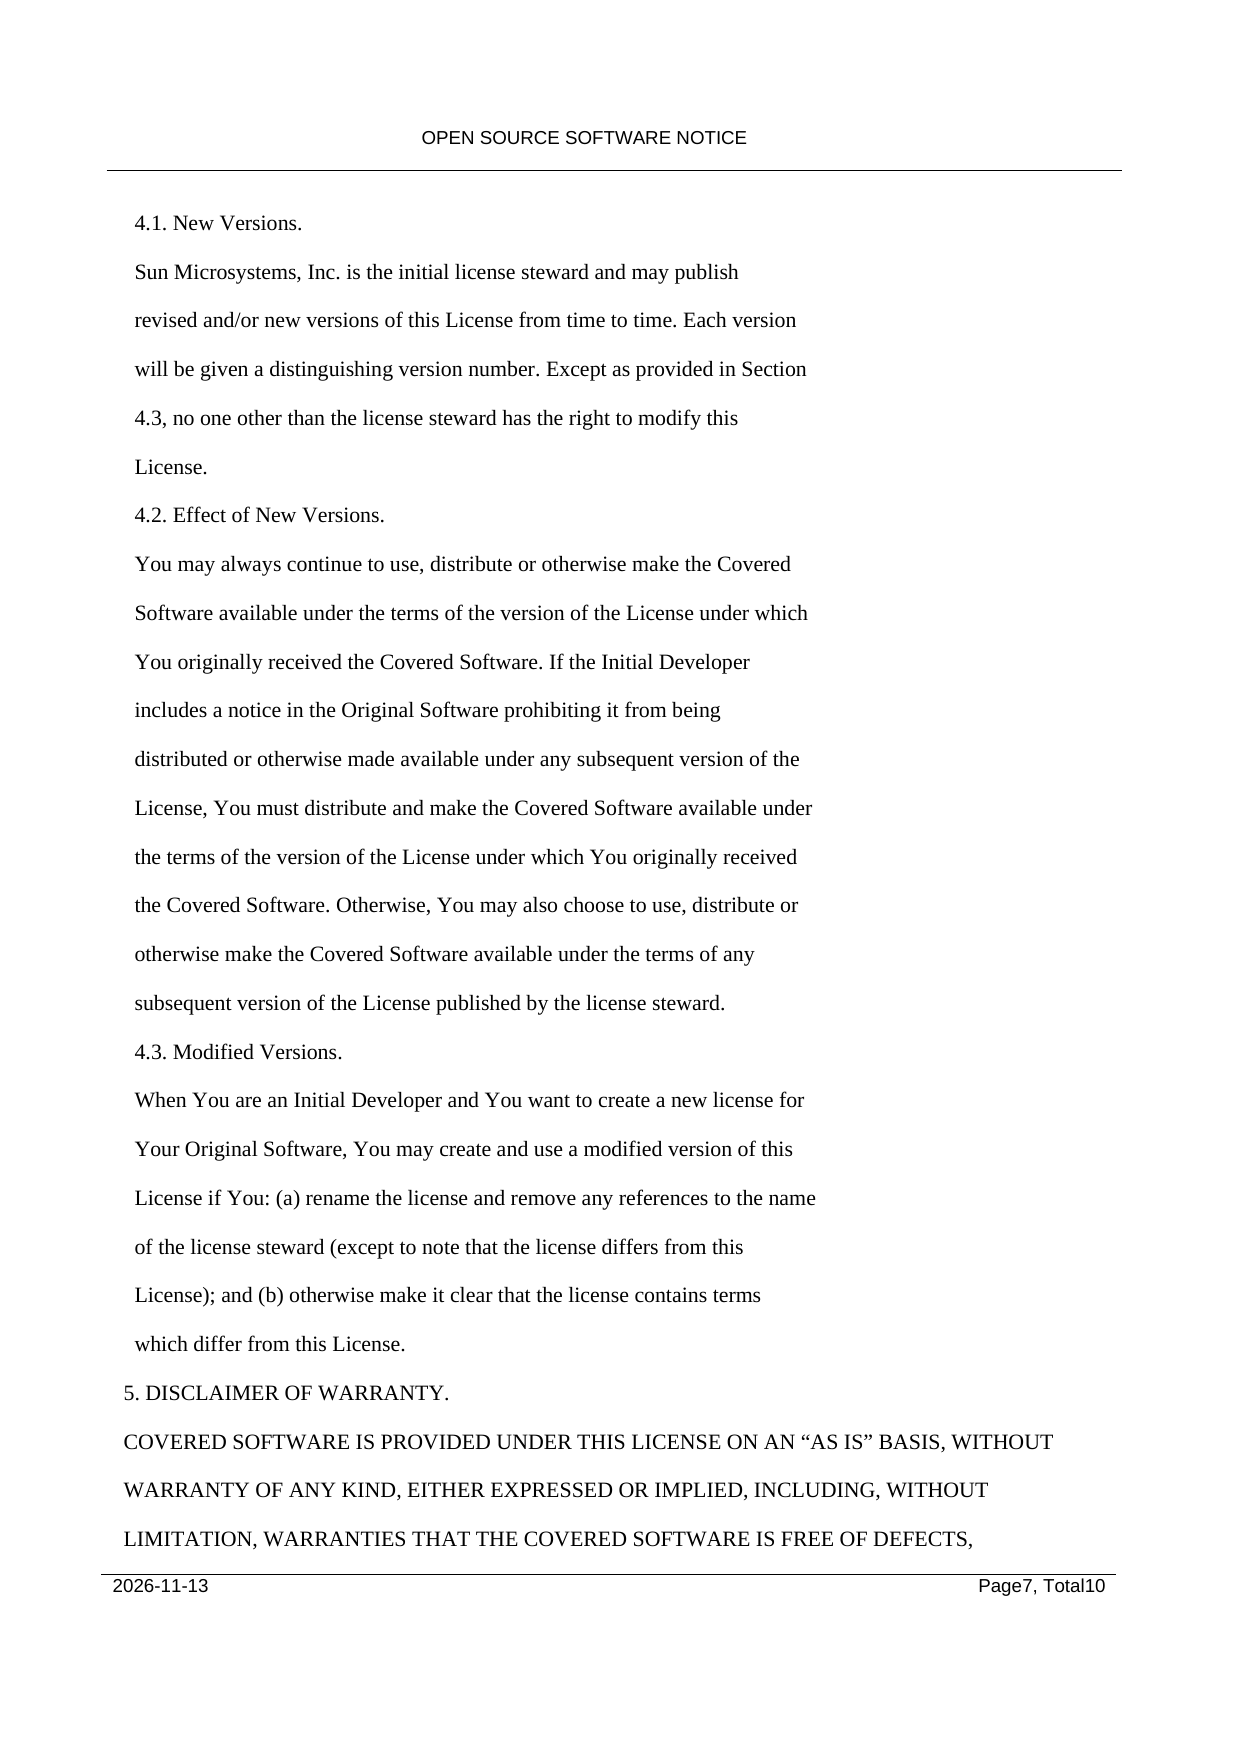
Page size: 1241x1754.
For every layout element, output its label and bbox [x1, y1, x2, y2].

text [112, 206, 1128, 1555]
